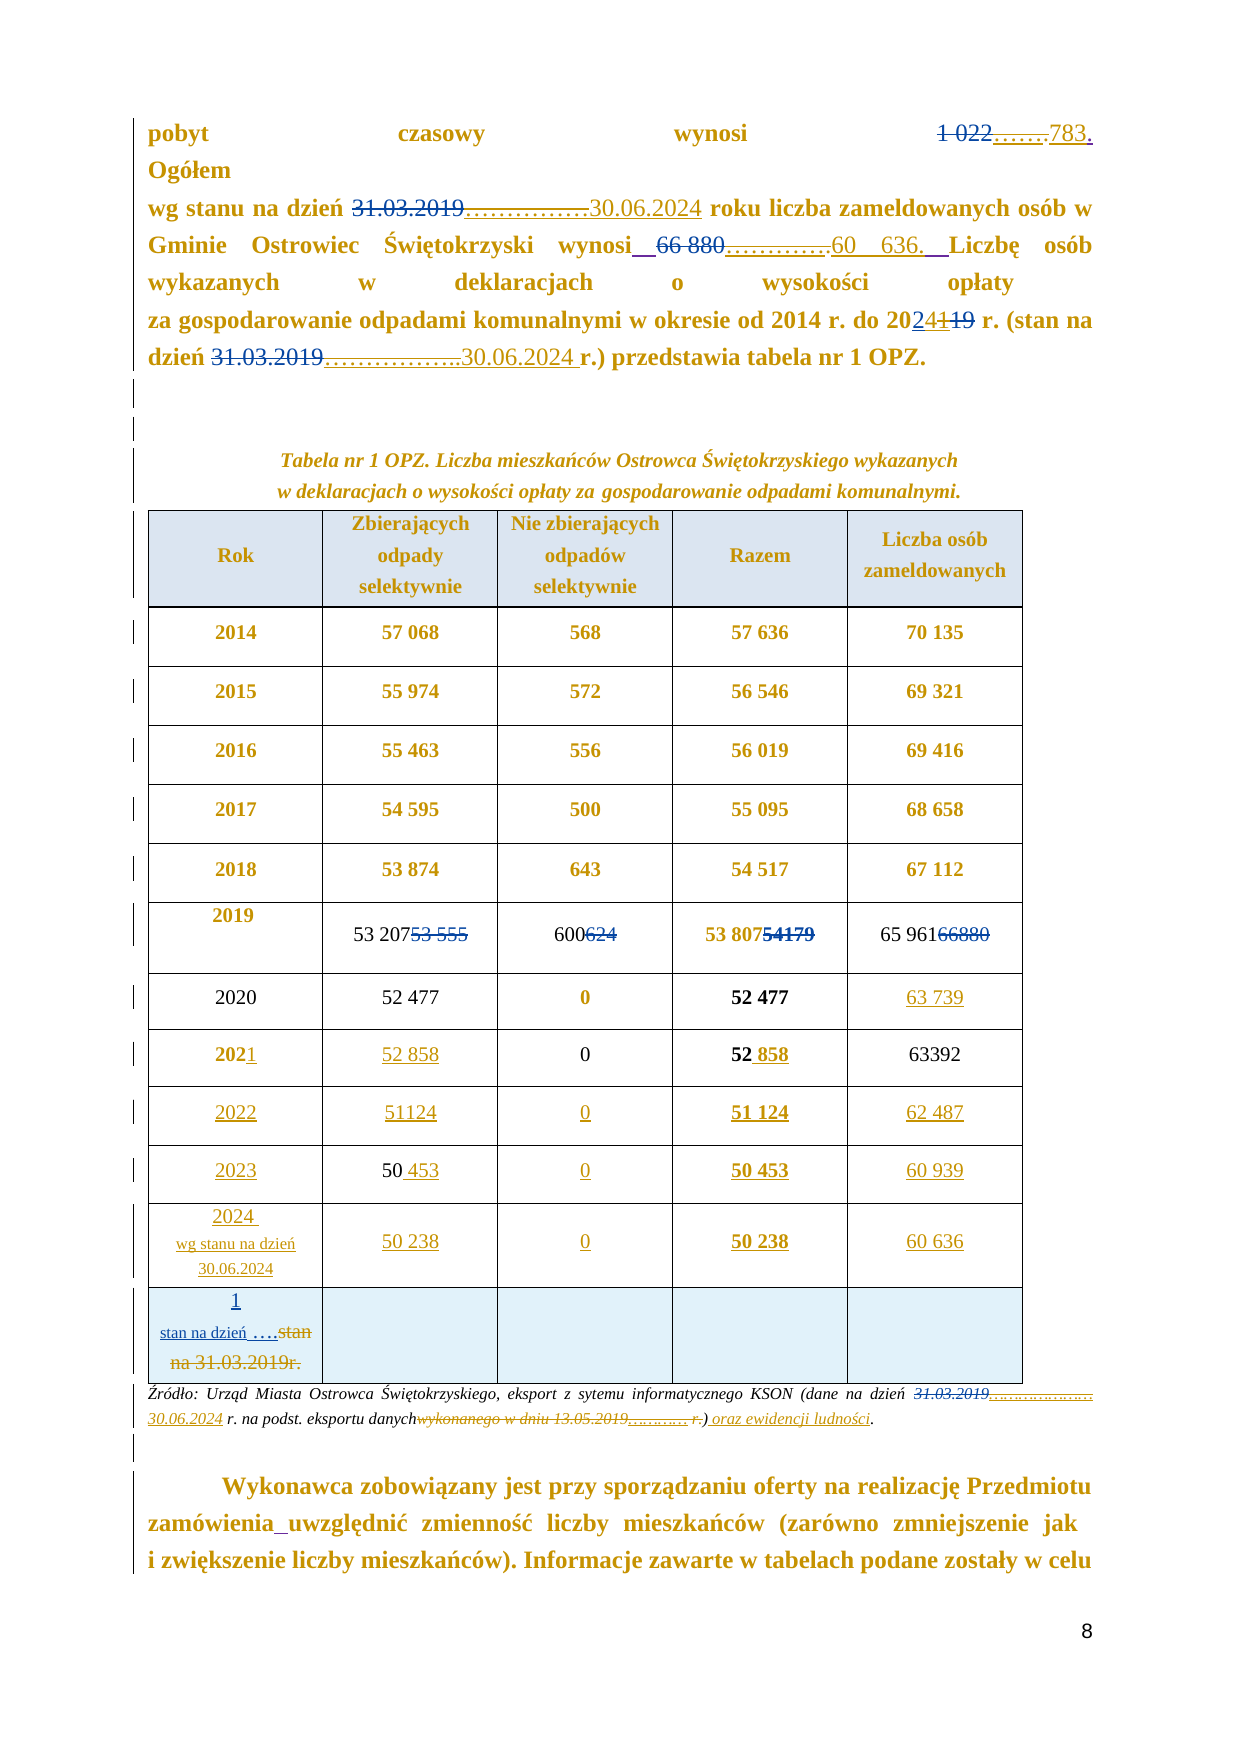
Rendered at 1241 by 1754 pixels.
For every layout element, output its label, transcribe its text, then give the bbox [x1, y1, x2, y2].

table_cell [149, 1204, 322, 1287]
text Tabela nr 1 OPZ. Liczba mieszkańców Ostrowca Świętokrzyskiego wykazanychw deklaracjach o wysokości opłaty za gospodarowanie odpadami komunalnymi. [148, 448, 1093, 503]
table_cell [323, 974, 497, 1029]
table_cell [498, 1087, 672, 1145]
table_cell [323, 1146, 497, 1203]
table_cell 55 095 [673, 785, 847, 843]
table_cell 67 112 [848, 844, 1022, 902]
table_cell [673, 974, 847, 1029]
table_cell 500 [498, 785, 672, 843]
table_cell [673, 1087, 847, 1145]
table_cell 54 595 [323, 785, 497, 843]
table_cell 56 019 [673, 726, 847, 784]
table_cell [149, 1030, 322, 1086]
table_cell [673, 1146, 847, 1203]
table_header Nie zbierających odpadów selektywnie [498, 511, 672, 606]
table_cell [848, 974, 1022, 1029]
table_cell [848, 903, 1022, 973]
table_cell 643 [498, 844, 672, 902]
table_cell 68 658 [848, 785, 1022, 843]
table_cell [323, 1204, 497, 1287]
table_cell 556 [498, 726, 672, 784]
table_cell [498, 903, 672, 973]
table_cell [498, 1030, 672, 1086]
table_cell [149, 974, 322, 1029]
table_cell [498, 1146, 672, 1203]
table_cell 2015 [149, 667, 322, 724]
table_cell [149, 1087, 322, 1145]
table_cell 2014 [149, 608, 322, 666]
table_cell [323, 1087, 497, 1145]
table_cell 54 517 [673, 844, 847, 902]
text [148, 118, 1093, 371]
table_cell [673, 1204, 847, 1287]
table_cell 57 636 [673, 608, 847, 666]
table_cell [323, 903, 497, 973]
table_cell [673, 903, 847, 973]
table_cell [498, 974, 672, 1029]
table_cell 2019 [149, 903, 322, 973]
table_header Zbierających odpady selektywnie [323, 511, 497, 606]
table_cell [323, 1030, 497, 1086]
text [148, 1471, 1093, 1574]
table_cell 2017 [149, 785, 322, 843]
table_cell 55 463 [323, 726, 497, 784]
table_header Rok [149, 511, 322, 606]
table_header Razem [673, 511, 847, 606]
table_cell 56 546 [673, 667, 847, 724]
table_cell [848, 1204, 1022, 1287]
table_cell [848, 1030, 1022, 1086]
table_cell 55 974 [323, 667, 497, 724]
table_cell 568 [498, 608, 672, 666]
table_cell 2018 [149, 844, 322, 902]
table_cell [149, 1146, 322, 1203]
table_cell 57 068 [323, 608, 497, 666]
text Źródło: Urząd Miasta Ostrowca Świętokrzyskiego, eksport z sytemu informatycznego KSON (dane na dzień r. na podst. eksportu danych). [148, 1384, 1093, 1428]
table_cell [848, 1146, 1022, 1203]
table_cell [673, 1030, 847, 1086]
table_cell 69 416 [848, 726, 1022, 784]
table_cell 53 874 [323, 844, 497, 902]
table_cell 69 321 [848, 667, 1022, 724]
table_cell [498, 1204, 672, 1287]
table_cell 572 [498, 667, 672, 724]
table_cell 70 135 [848, 608, 1022, 666]
table_cell 2016 [149, 726, 322, 784]
table_header Liczba osób zameldowanych [848, 511, 1022, 606]
table_cell [848, 1087, 1022, 1145]
